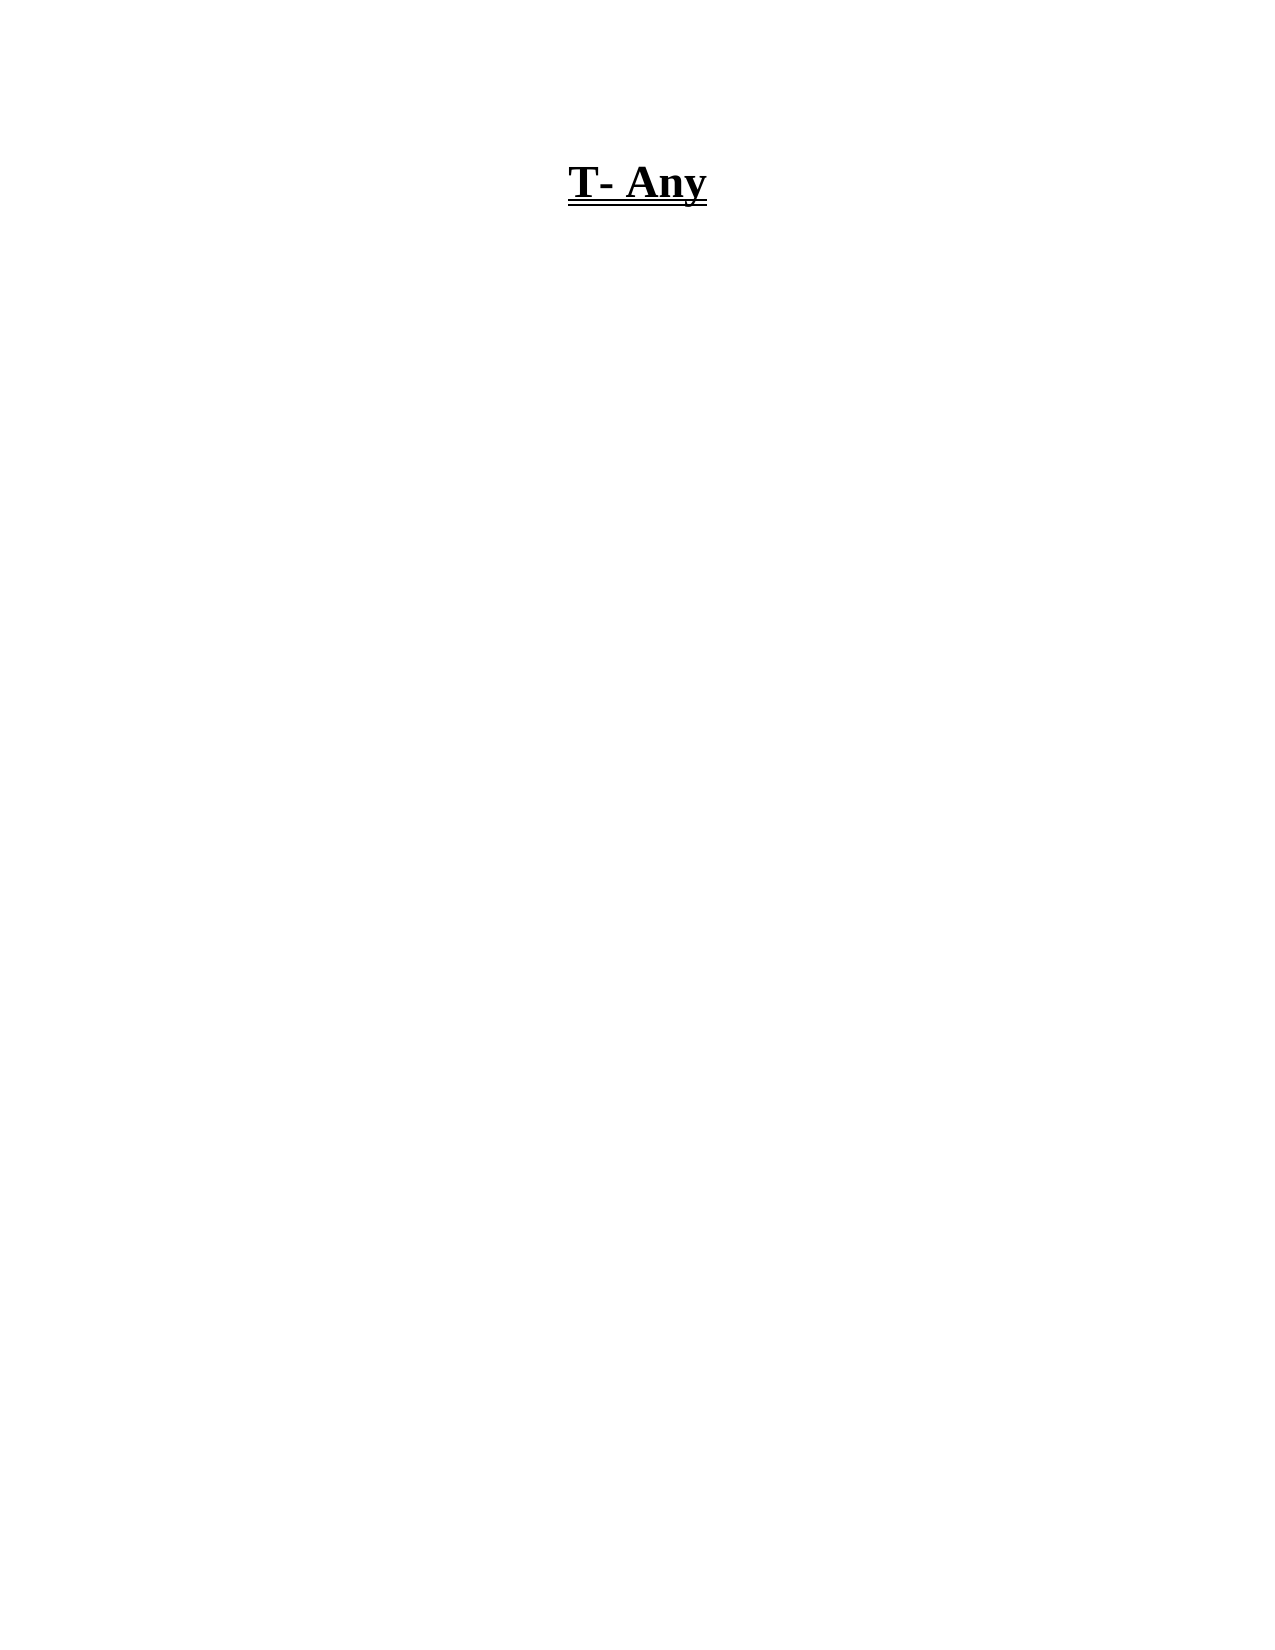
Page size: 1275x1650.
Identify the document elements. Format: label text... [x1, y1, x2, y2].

subtitle T- Any [187, 154, 1087, 207]
